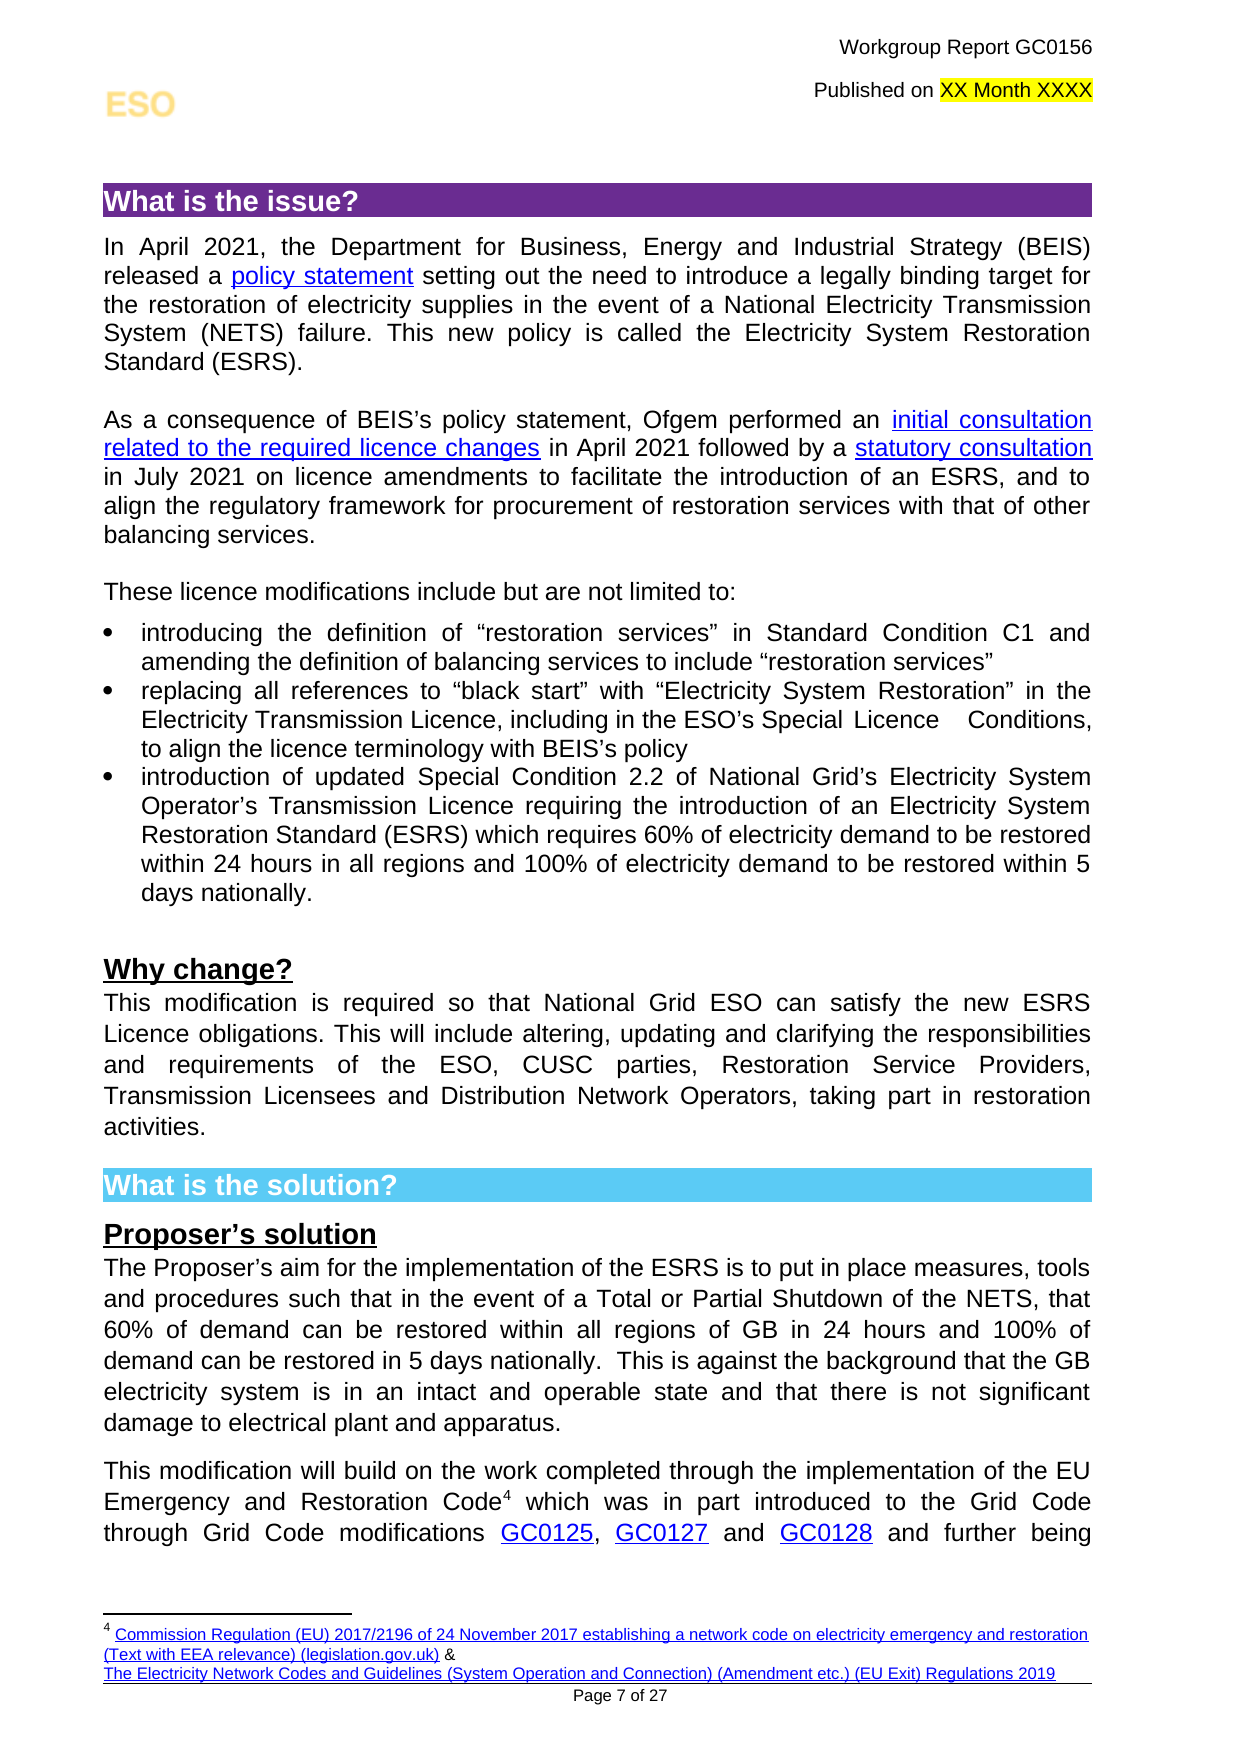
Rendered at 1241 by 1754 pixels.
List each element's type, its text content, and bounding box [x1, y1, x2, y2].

text What is the solution? [103, 1168, 1092, 1202]
list replacing all references to “black start” with “Electricity System Restoration” in the Electricity Transmission Licence, including in the ESO’s Special Licence Conditions, to align the licence terminology with BEIS’s policy [103, 676, 1092, 762]
text The Proposer’s aim for the implementation of the ESRS is to put in place measures, tools and procedures such that in the event of a Total or Partial Shutdown of the NETS, that 60% of demand can be restored within all regions of GB in 24 hours and 100% of demand can be restored in 5 days nationally. This is against the background that the GB electricity system is in an intact and operable state and that there is not significant damage to electrical plant and apparatus. [103, 1253, 1092, 1437]
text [103, 1456, 1092, 1547]
list introducing the definition of “restoration services” in Standard Condition C1 and amending the definition of balancing services to include “restoration services” [103, 618, 1092, 676]
subtitle Why change? [103, 952, 1092, 985]
subtitle Proposer’s solution [103, 1217, 1092, 1250]
list introduction of updated Special Condition 2.2 of National Grid’s Electricity System Operator’s Transmission Licence requiring the introduction of an Electricity System Restoration Standard (ESRS) which requires 60% of electricity demand to be restored within 24 hours in all regions and 100% of electricity demand to be restored within 5 days nationally. [103, 762, 1092, 906]
text These licence modifications include but are not limited to: [103, 577, 1092, 606]
text In April 2021, the Department for Business, Energy and Industrial Strategy (BEIS) released a policy statement setting out the need to introduce a legally binding target for the restoration of electricity supplies in the event of a National Electricity Transmission System (NETS) failure. This new policy is called the Electricity System Restoration Standard (ESRS). [103, 232, 1092, 376]
text As a consequence of BEIS’s policy statement, Ofgem performed an initial consultation related to the required licence changes in April 2021 followed by a statutory consultation in July 2021 on licence amendments to facilitate the introduction of an ESRS, and to align the regulatory framework for procurement of restoration services with that of other balancing services. [103, 405, 1092, 548]
text This modification is required so that National Grid ESO can satisfy the new ESRS Licence obligations. This will include altering, updating and clarifying the responsibilities and requirements of the ESO, CUSC parties, Restoration Service Providers, Transmission Licensees and Distribution Network Operators, taking part in restoration activities. [103, 988, 1092, 1141]
text What is the issue? [103, 183, 1092, 217]
picture [103, 79, 181, 125]
